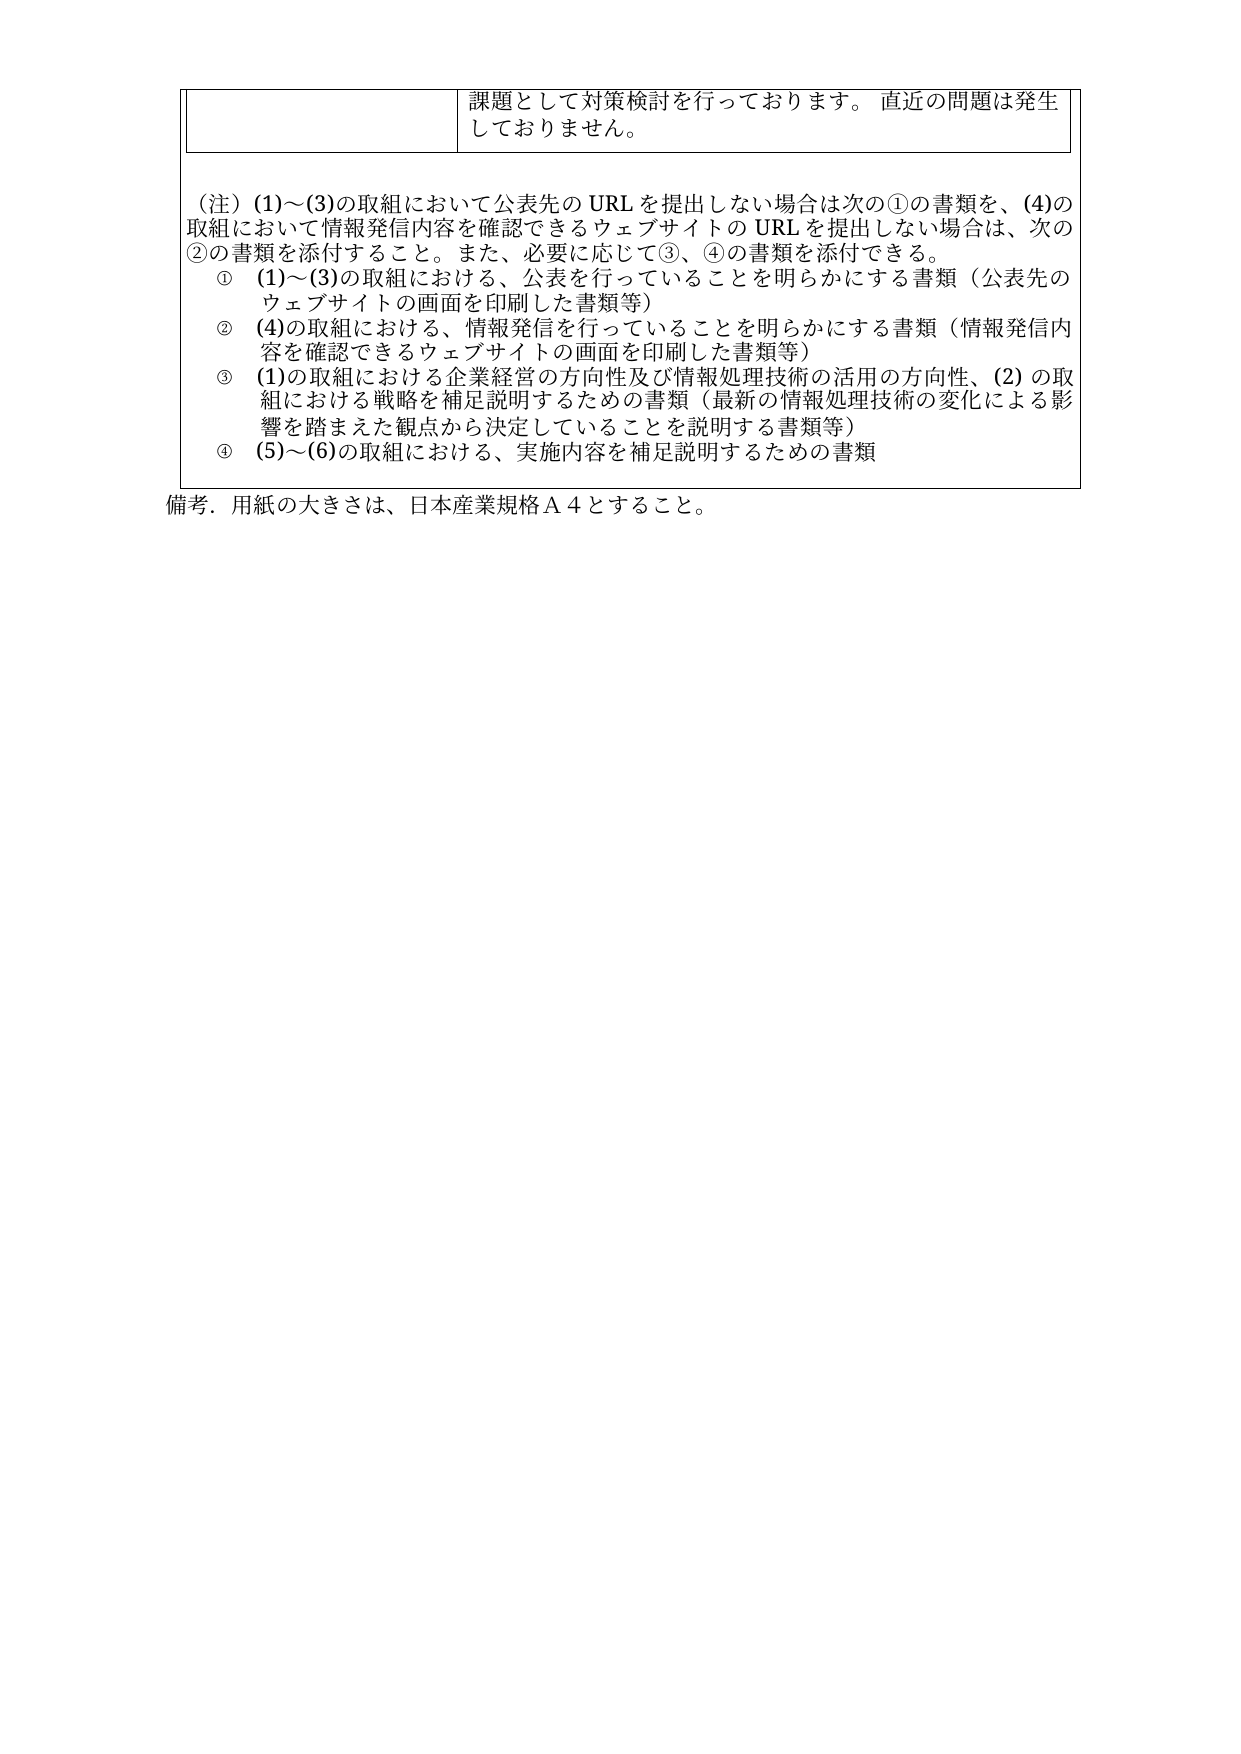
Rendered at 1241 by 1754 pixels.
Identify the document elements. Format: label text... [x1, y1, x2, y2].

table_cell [181, 90, 1080, 488]
text 備考．用紙の大きさは、日本産業規格Ａ４とすること。 [165, 489, 1075, 520]
